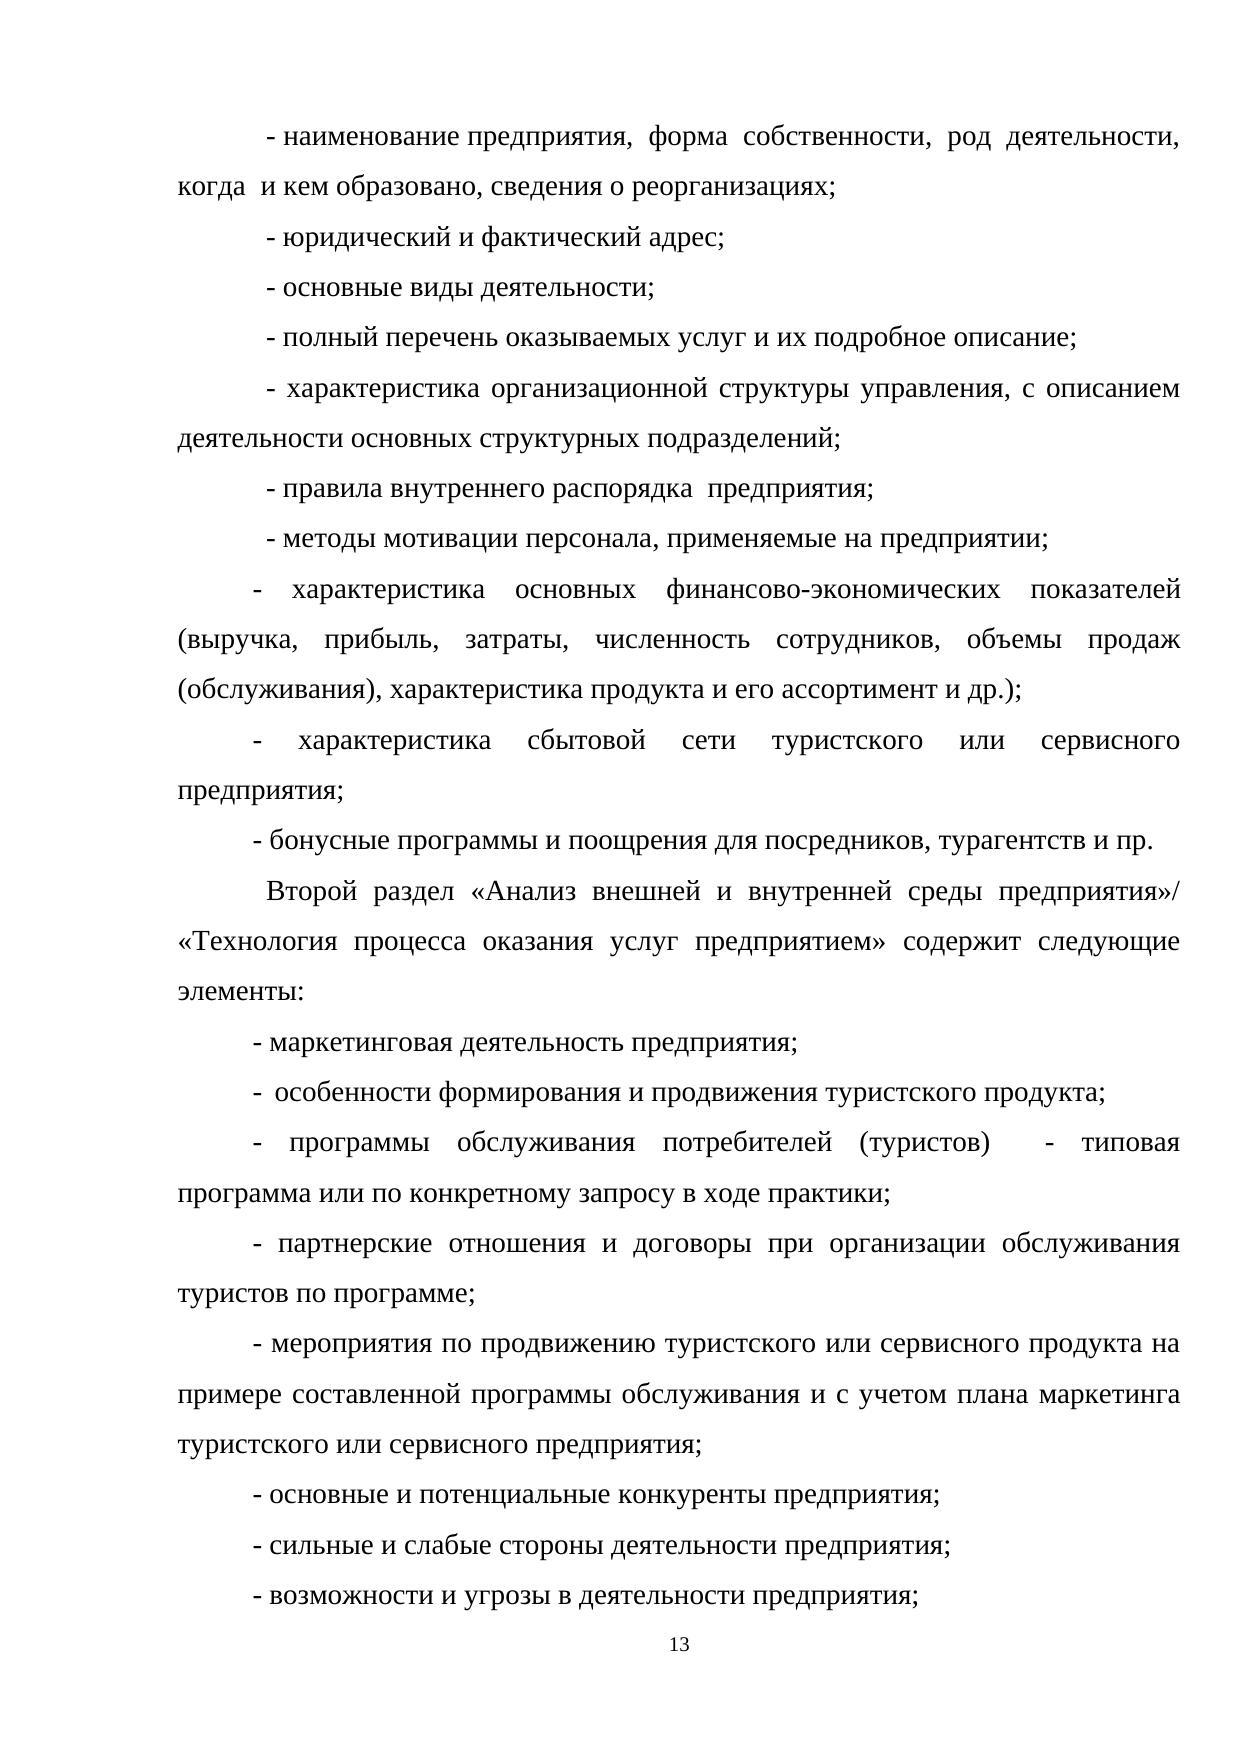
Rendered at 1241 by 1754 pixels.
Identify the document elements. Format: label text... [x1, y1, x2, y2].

text - основные виды деятельности; [177, 269, 1181, 303]
text Второй раздел «Анализ внешней и внутренней среды предприятия»/ «Технология процесса оказания услуг предприятием» содержит следующие элементы: [177, 873, 1181, 1007]
text - программы обслуживания потребителей (туристов) - типовая программа или по конкретному запросу в ходе практики; [177, 1124, 1181, 1208]
text - особенности формирования и продвижения туристского продукта; [177, 1074, 1181, 1108]
text - характеристика сбытовой сети туристского или сервисного предприятия; [177, 722, 1181, 806]
text - наименование предприятия, форма собственности, род деятельности, когда и кем образовано, сведения о реорганизациях; [177, 118, 1181, 202]
text - юридический и фактический адрес; [177, 219, 1181, 252]
text - основные и потенциальные конкуренты предприятия; [177, 1477, 1181, 1510]
text - сильные и слабые стороны деятельности предприятия; [177, 1527, 1181, 1560]
text - маркетинговая деятельность предприятия; [177, 1024, 1181, 1057]
text - характеристика основных финансово-экономических показателей (выручка, прибыль, затраты, численность сотрудников, объемы продаж (обслуживания), характеристика продукта и его ассортимент и др.); [177, 571, 1181, 705]
text - бонусные программы и поощрения для посредников, турагентств и пр. [177, 822, 1181, 856]
text - полный перечень оказываемых услуг и их подробное описание; [177, 319, 1181, 353]
text - характеристика организационной структуры управления, с описанием деятельности основных структурных подразделений; [177, 370, 1181, 453]
text - правила внутреннего распорядка предприятия; [177, 470, 1181, 504]
text - мероприятия по продвижению туристского или сервисного продукта на примере составленной программы обслуживания и с учетом плана маркетинга туристского или сервисного предприятия; [177, 1326, 1181, 1460]
text - партнерские отношения и договоры при организации обслуживания туристов по программе; [177, 1225, 1181, 1309]
text - методы мотивации персонала, применяемые на предприятии; [177, 521, 1181, 554]
text - возможности и угрозы в деятельности предприятия; [177, 1577, 1181, 1611]
